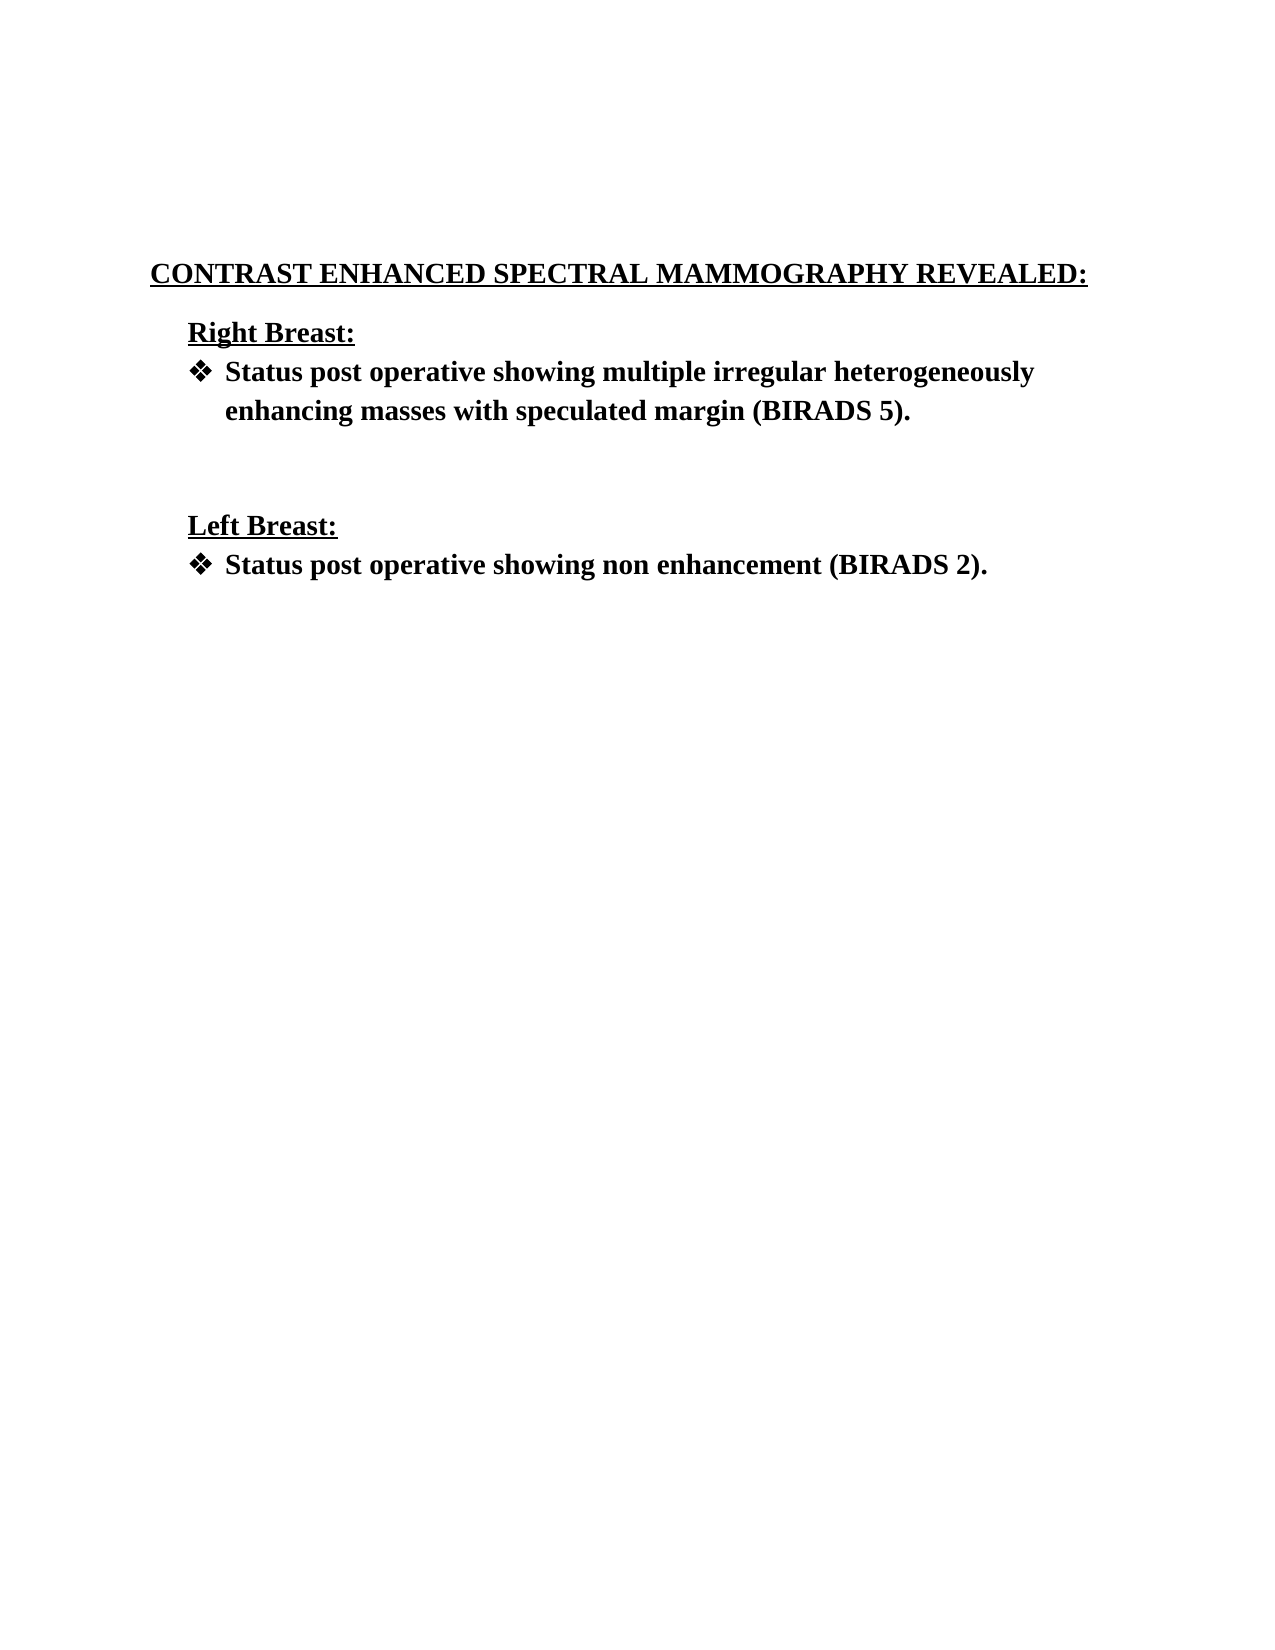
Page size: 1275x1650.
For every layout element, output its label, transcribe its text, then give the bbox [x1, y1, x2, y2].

text Left Breast: [150, 508, 1122, 542]
list Status post operative showing non enhancement (BIRADS 2). [187, 547, 1125, 580]
list Status post operative showing multiple irregular heterogeneously enhancing masses with speculated margin (BIRADS 5). [187, 354, 1125, 426]
text CONTRAST ENHANCED SPECTRAL MAMMOGRAPHY REVEALED: [150, 256, 1125, 289]
text Right Breast: [150, 315, 1122, 349]
